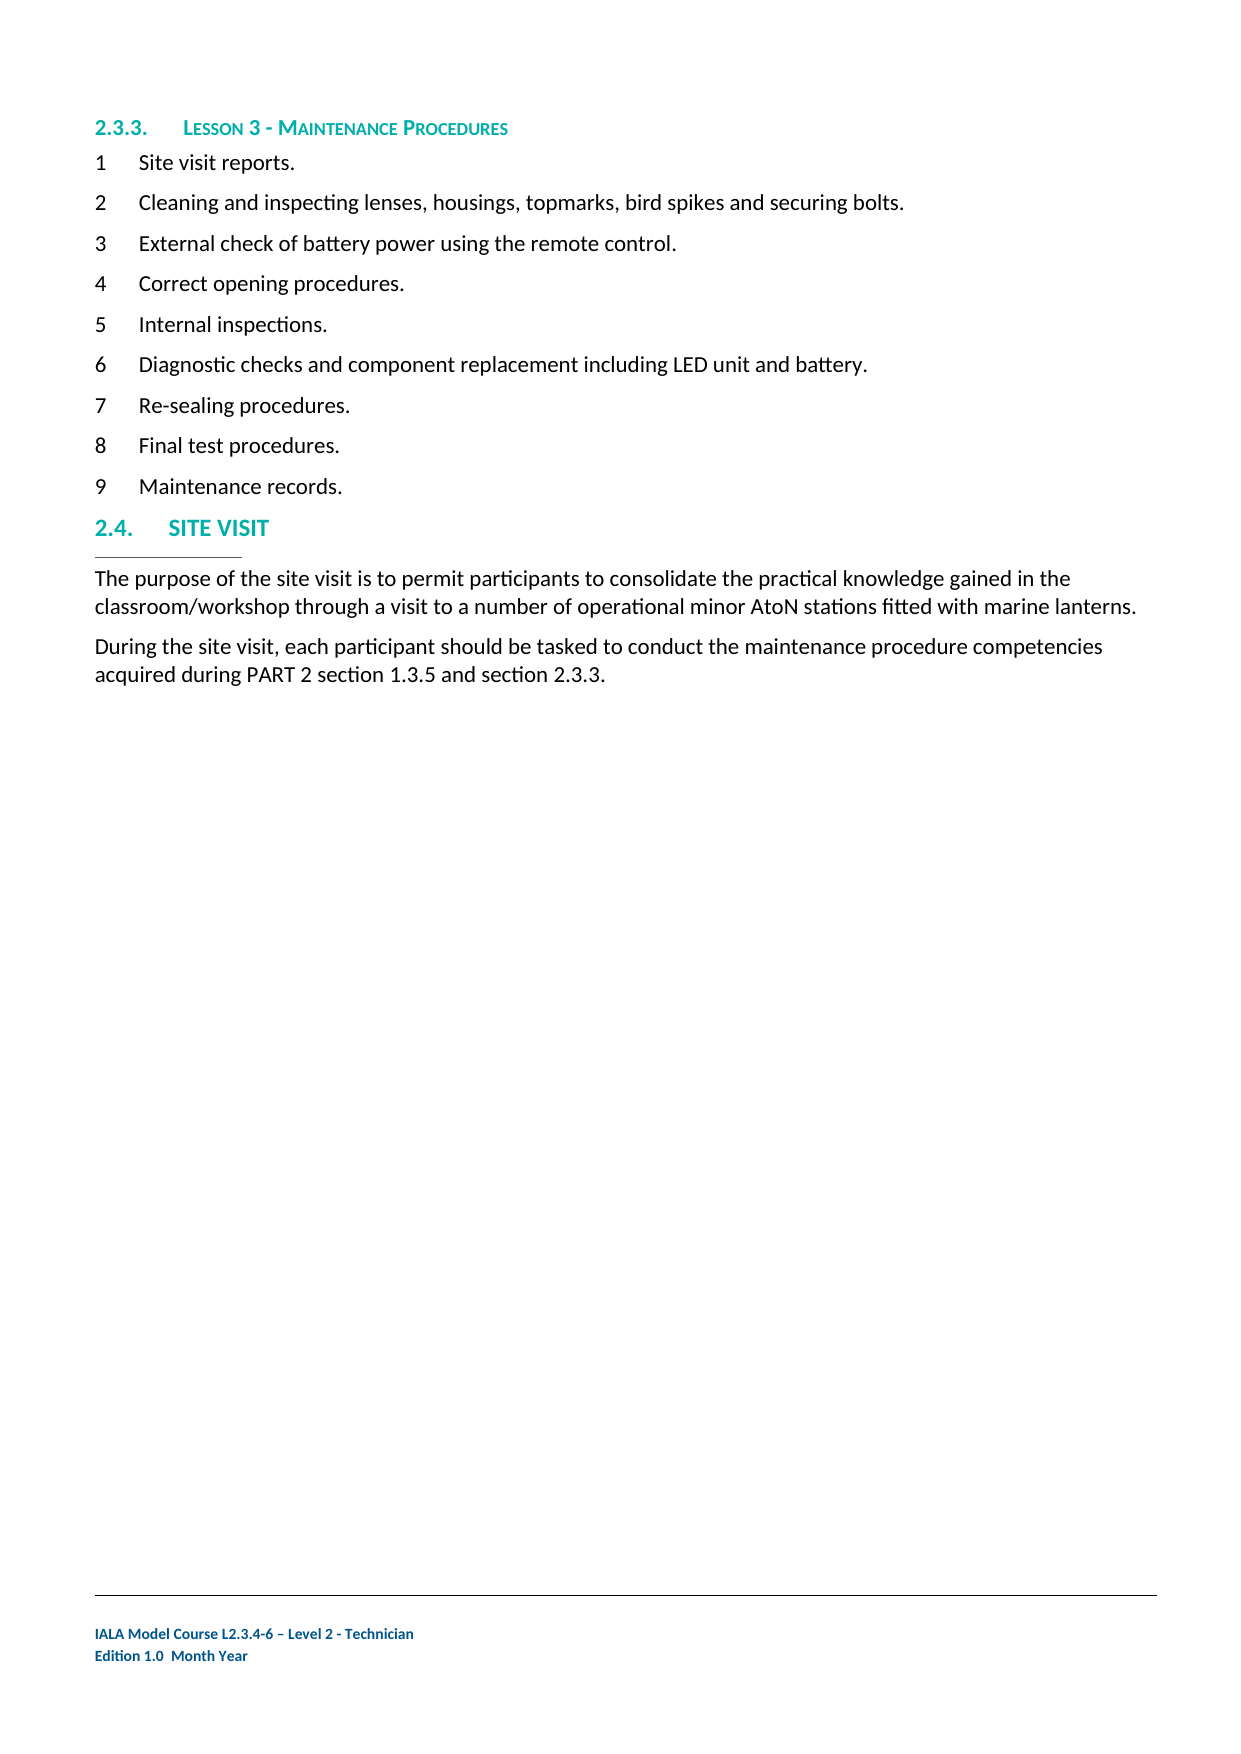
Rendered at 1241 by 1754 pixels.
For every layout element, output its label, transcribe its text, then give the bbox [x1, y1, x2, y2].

list Maintenance records. [94, 472, 1157, 500]
list Final test procedures. [94, 431, 1157, 459]
list Re-sealing procedures. [94, 391, 1157, 419]
text The purpose of the site visit is to permit participants to consolidate the practical knowledge gained in the classroom/workshop through a visit to a number of operational minor AtoN stations fitted with marine lanterns. [94, 564, 1157, 620]
list External check of battery power using the remote control. [94, 229, 1157, 257]
subtitle Lesson 3 - Maintenance Procedures [94, 113, 1157, 142]
subtitle Site Visit [94, 512, 1157, 543]
list Diagnostic checks and component replacement including LED unit and battery. [94, 350, 1157, 378]
list Site visit reports. [94, 148, 1157, 176]
list Cleaning and inspecting lenses, housings, topmarks, bird spikes and securing bolts. [94, 188, 1157, 216]
text During the site visit, each participant should be tasked to conduct the maintenance procedure competencies acquired during PART 2 section 1.3.5 and section 2.3.3. [94, 632, 1157, 688]
list Internal inspections. [94, 310, 1157, 338]
list Correct opening procedures. [94, 269, 1157, 297]
